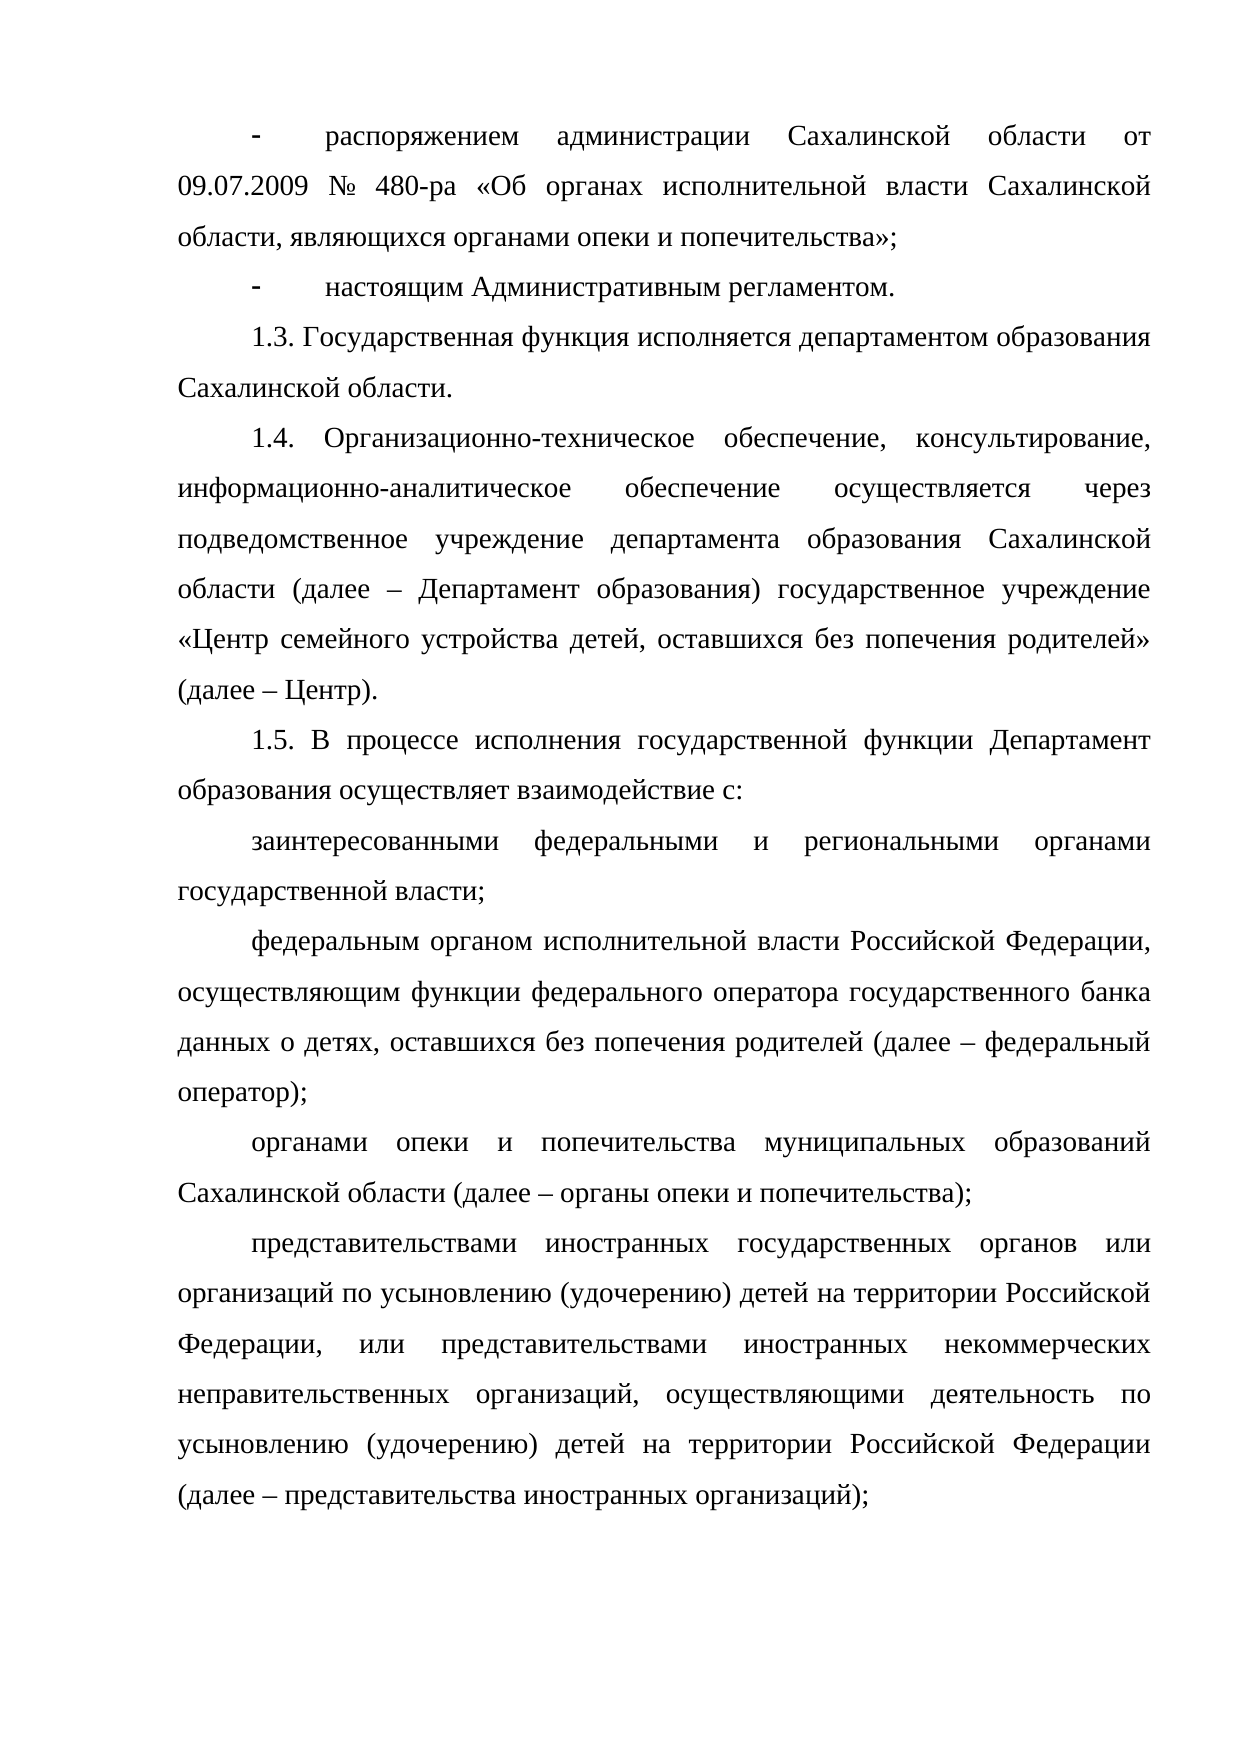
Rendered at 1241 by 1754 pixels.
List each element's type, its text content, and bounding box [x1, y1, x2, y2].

list распоряжением администрации Сахалинской области от 09.07.2009 № 480-ра «Об органах исполнительной власти Сахалинской области, являющихся органами опеки и попечительства»; [177, 118, 1152, 252]
text органами опеки и попечительства муниципальных образований Сахалинской области (далее – органы опеки и попечительства); [177, 1124, 1152, 1208]
text 1.5. В процессе исполнения государственной функции Департамент образования осуществляет взаимодействие с: [177, 722, 1152, 806]
text заинтересованными федеральными и региональными органами государственной власти; [177, 823, 1152, 907]
text федеральным органом исполнительной власти Российской Федерации, осуществляющим функции федерального оператора государственного банка данных о детях, оставшихся без попечения родителей (далее – федеральный оператор); [177, 923, 1152, 1108]
text 1.3. Государственная функция исполняется департаментом образования Сахалинской области. [177, 319, 1152, 403]
text 1.4. Организационно-техническое обеспечение, консультирование, информационно-аналитическое обеспечение осуществляется через подведомственное учреждение департамента образования Сахалинской области (далее – Департамент образования) государственное учреждение «Центр семейного устройства детей, оставшихся без попечения родителей» (далее – Центр). [177, 420, 1152, 705]
list настоящим Административным регламентом. [177, 269, 1152, 303]
text представительствами иностранных государственных органов или организаций по усыновлению (удочерению) детей на территории Российской Федерации, или представительствами иностранных некоммерческих неправительственных организаций, осуществляющими деятельность по усыновлению (удочерению) детей на территории Российской Федерации (далее – представительства иностранных организаций); [177, 1225, 1152, 1510]
